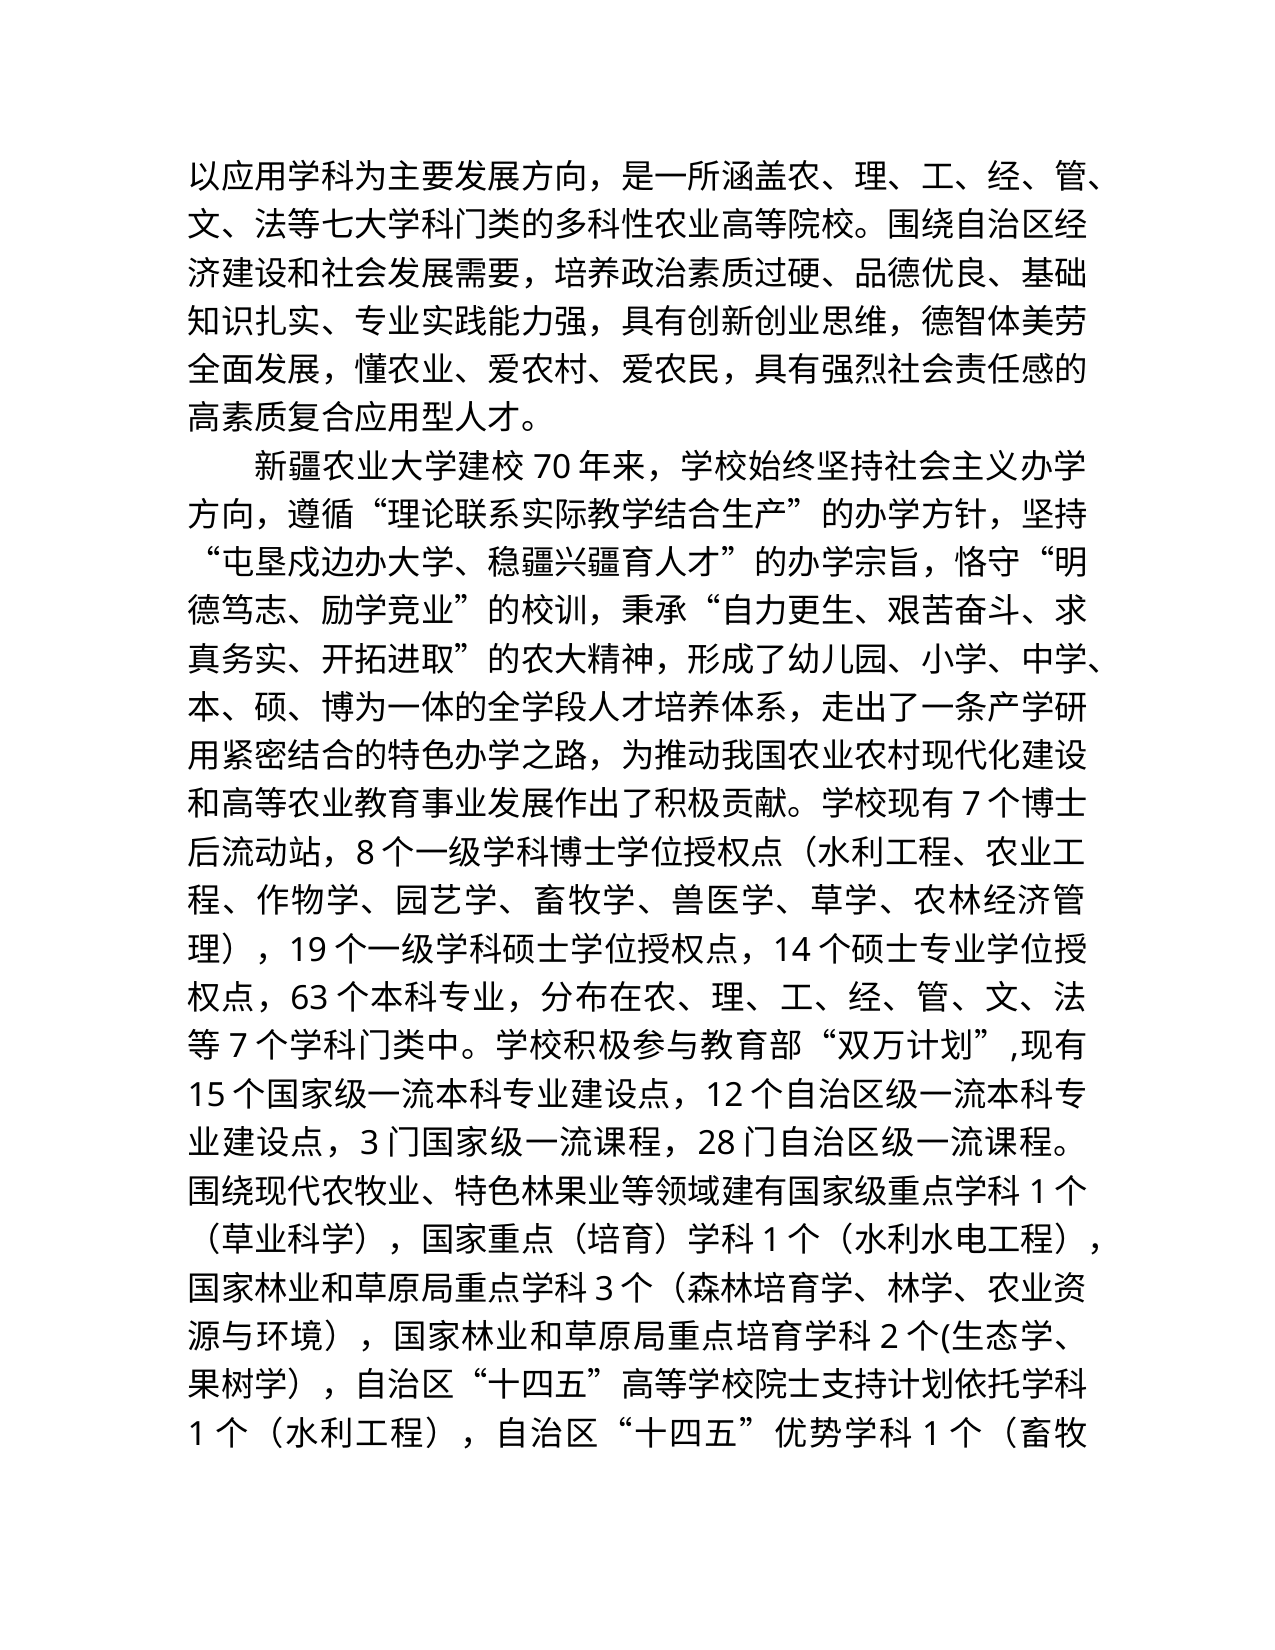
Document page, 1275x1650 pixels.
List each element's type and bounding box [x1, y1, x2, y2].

text [187, 439, 1087, 1455]
text [187, 150, 1087, 439]
